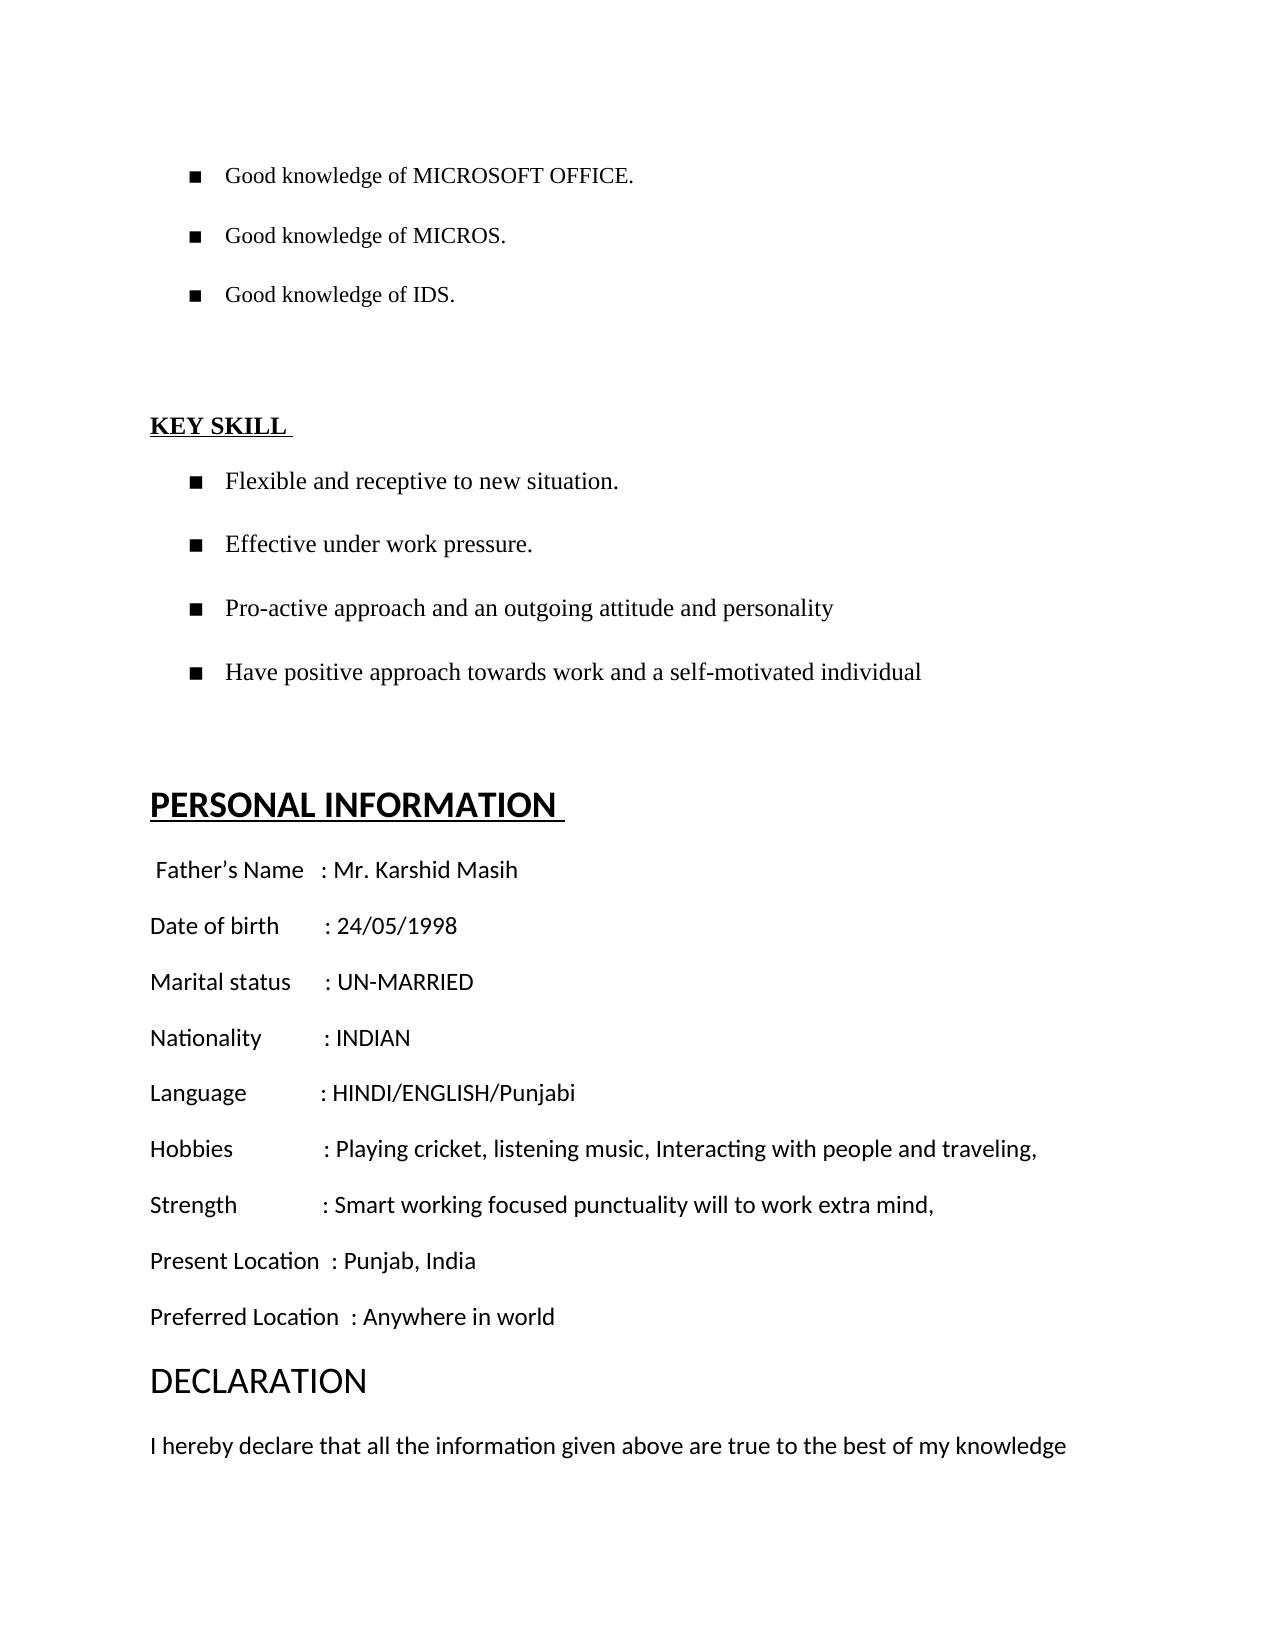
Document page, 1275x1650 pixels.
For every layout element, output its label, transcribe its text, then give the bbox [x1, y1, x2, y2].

text KEY SKILL [150, 411, 1125, 440]
text DECLARATION [150, 1357, 1125, 1403]
text PERSONAL INFORMATION [150, 781, 1125, 827]
text Strength : Smart working focused punctuality will to work extra mind, [150, 1189, 1125, 1220]
text I hereby declare that all the information given above are true to the best of my knowledge [150, 1430, 1125, 1461]
text Language : HINDI/ENGLISH/Punjabi [150, 1078, 1125, 1108]
text Present Location ​: Punjab, India [150, 1245, 1125, 1276]
list Have positive approach towards work and a self-motivated individual [187, 643, 1125, 695]
text Marital status : UN-MARRIED [150, 966, 1125, 996]
text Preferred Location ​: Anywhere in world [150, 1301, 1125, 1331]
list Good knowledge of MICROSOFT OFFICE. [187, 150, 1125, 197]
list Effective under work pressure. [187, 516, 1125, 567]
text Father’s Name : Mr. Karshid Masih [150, 854, 1125, 885]
list Good knowledge of MICROS. [187, 209, 1125, 256]
list Flexible and receptive to new situation. [187, 452, 1125, 503]
text Date of birth : 24/05/1998 [150, 910, 1125, 941]
text Hobbies : Playing cricket, listening music, Interacting with people and traveling, [150, 1133, 1125, 1164]
list Good knowledge of IDS. [187, 269, 1125, 316]
list Pro-active approach and an outgoing attitude and personality [187, 580, 1125, 631]
text Nationality : INDIAN [150, 1022, 1125, 1052]
